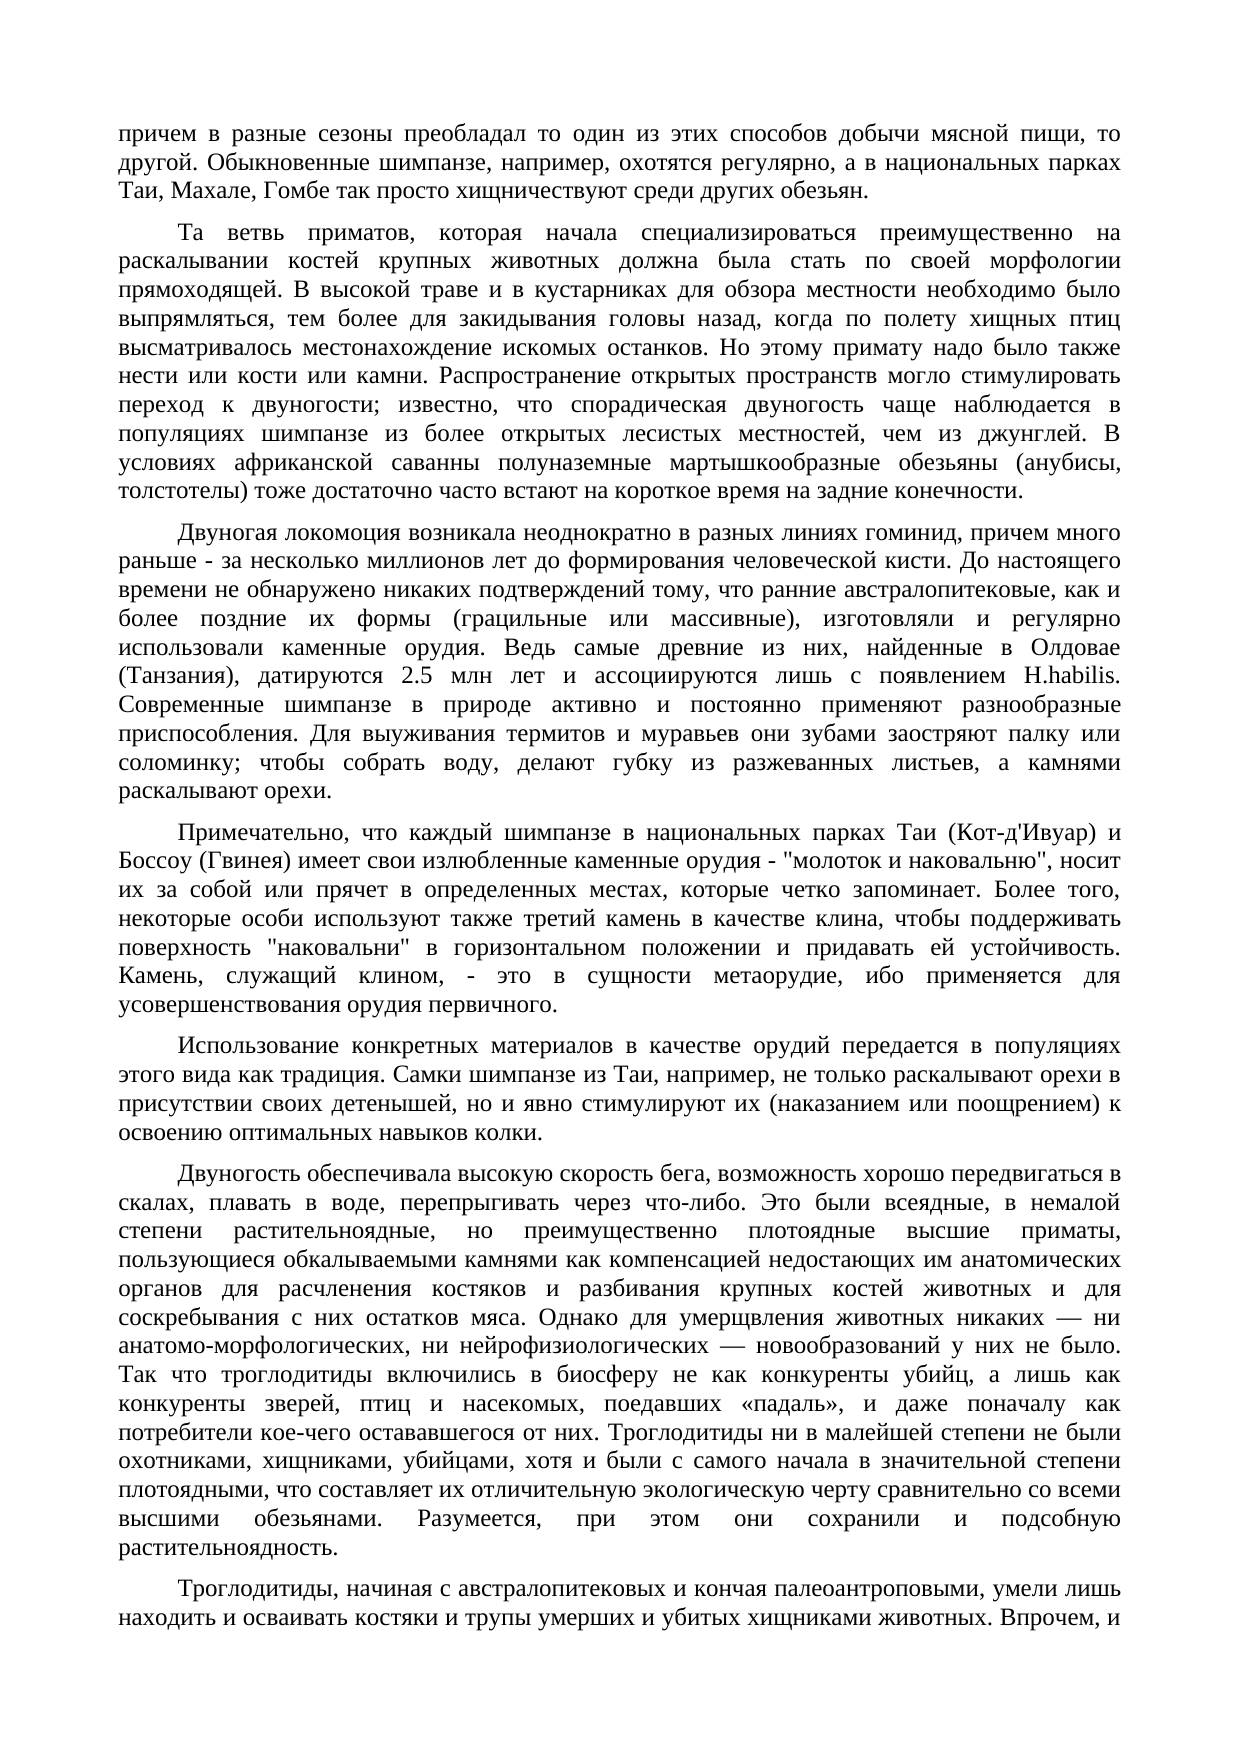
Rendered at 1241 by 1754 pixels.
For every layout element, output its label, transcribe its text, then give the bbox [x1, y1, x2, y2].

text Примечательно, что каждый шимпанзе в национальных парках Таи (Кот-д'Ивуар) и Боссоу (Гвинея) имеет свои излюбленные каменные орудия - "молоток и наковальню", носит их за собой или прячет в определенных местах, которые четко запоминает. Более того, некоторые особи используют также третий камень в качестве клина, чтобы поддерживать поверхность "наковальни" в горизонтальном положении и придавать ей устойчивость. Камень, служащий клином, - это в сущности метаорудие, ибо применяется для усовершенствования орудия первичного. [118, 817, 1122, 1018]
text Та ветвь приматов, которая начала специализироваться преимущественно на раскалывании костей крупных животных должна была стать по своей морфологии прямоходящей. В высокой траве и в кустарниках для обзора местности необходимо было выпрямляться, тем более для закидывания головы назад, когда по полету хищных птиц высматривалось местонахождение искомых останков. Но этому примату надо было также нести или кости или камни. Распространение открытых пространств могло стимулировать переход к двуногости; известно, что спорадическая двуногость чаще наблюдается в популяциях шимпанзе из более открытых лесистых местностей, чем из джунглей. В условиях африканской саванны полуназемные мартышкообразные обезьяны (анубисы, толстотелы) тоже достаточно часто встают на короткое время на задние конечности. [118, 217, 1122, 504]
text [118, 1573, 1122, 1631]
text Использование конкретных материалов в качестве орудий передается в популяциях этого вида как традиция. Самки шимпанзе из Таи, например, не только раскалывают орехи в присутствии своих детенышей, но и явно стимулируют их (наказанием или поощрением) к освоению оптимальных навыков колки. [118, 1031, 1122, 1146]
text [118, 118, 1122, 204]
text Двуногая локомоция возникала неоднократно в разных линиях гоминид, причем много раньше - за несколько миллионов лет до формирования человеческой кисти. До настоящего времени не обнаружено никаких подтверждений тому, что ранние австралопитековые, как и более поздние их формы (грацильные или массивные), изготовляли и регулярно использовали каменные орудия. Ведь самые древние из них, найденные в Олдовае (Танзания), датируются 2.5 млн лет и ассоциируются лишь с появлением H.habilis. Современные шимпанзе в природе активно и постоянно применяют разнообразные приспособления. Для выуживания термитов и муравьев они зубами заостряют палку или соломинку; чтобы собрать воду, делают губку из разжеванных листьев, а камнями раскалывают орехи. [118, 517, 1122, 804]
text Двуногость обеспечивала высокую скорость бега, возможность хорошо передвигаться в скалах, плавать в воде, перепрыгивать через что-либо. Это были всеядные, в немалой степени растительноядные, но преимущественно плотоядные высшие приматы, пользующиеся обкалываемыми камнями как компенсацией недостающих им анатомических органов для расчленения костяков и разбивания крупных костей животных и для соскребывания с них остатков мяса. Однако для умерщвления животных никаких — ни анатомо-морфологических, ни нейрофизиологических — новообразований у них не было. Так что троглодитиды включились в биосферу не как конкуренты убийц, а лишь как конкуренты зверей, птиц и насекомых, поедавших «падаль», и даже поначалу как потребители кое-чего остававшегося от них. Троглодитиды ни в малейшей степени не были охотниками, хищниками, убийцами, хотя и были с самого начала в значительной степени плотоядными, что составляет их отличительную экологическую черту сравнительно со всеми высшими обезьянами. Разумеется, при этом они сохранили и подсобную растительноядность. [118, 1158, 1122, 1561]
